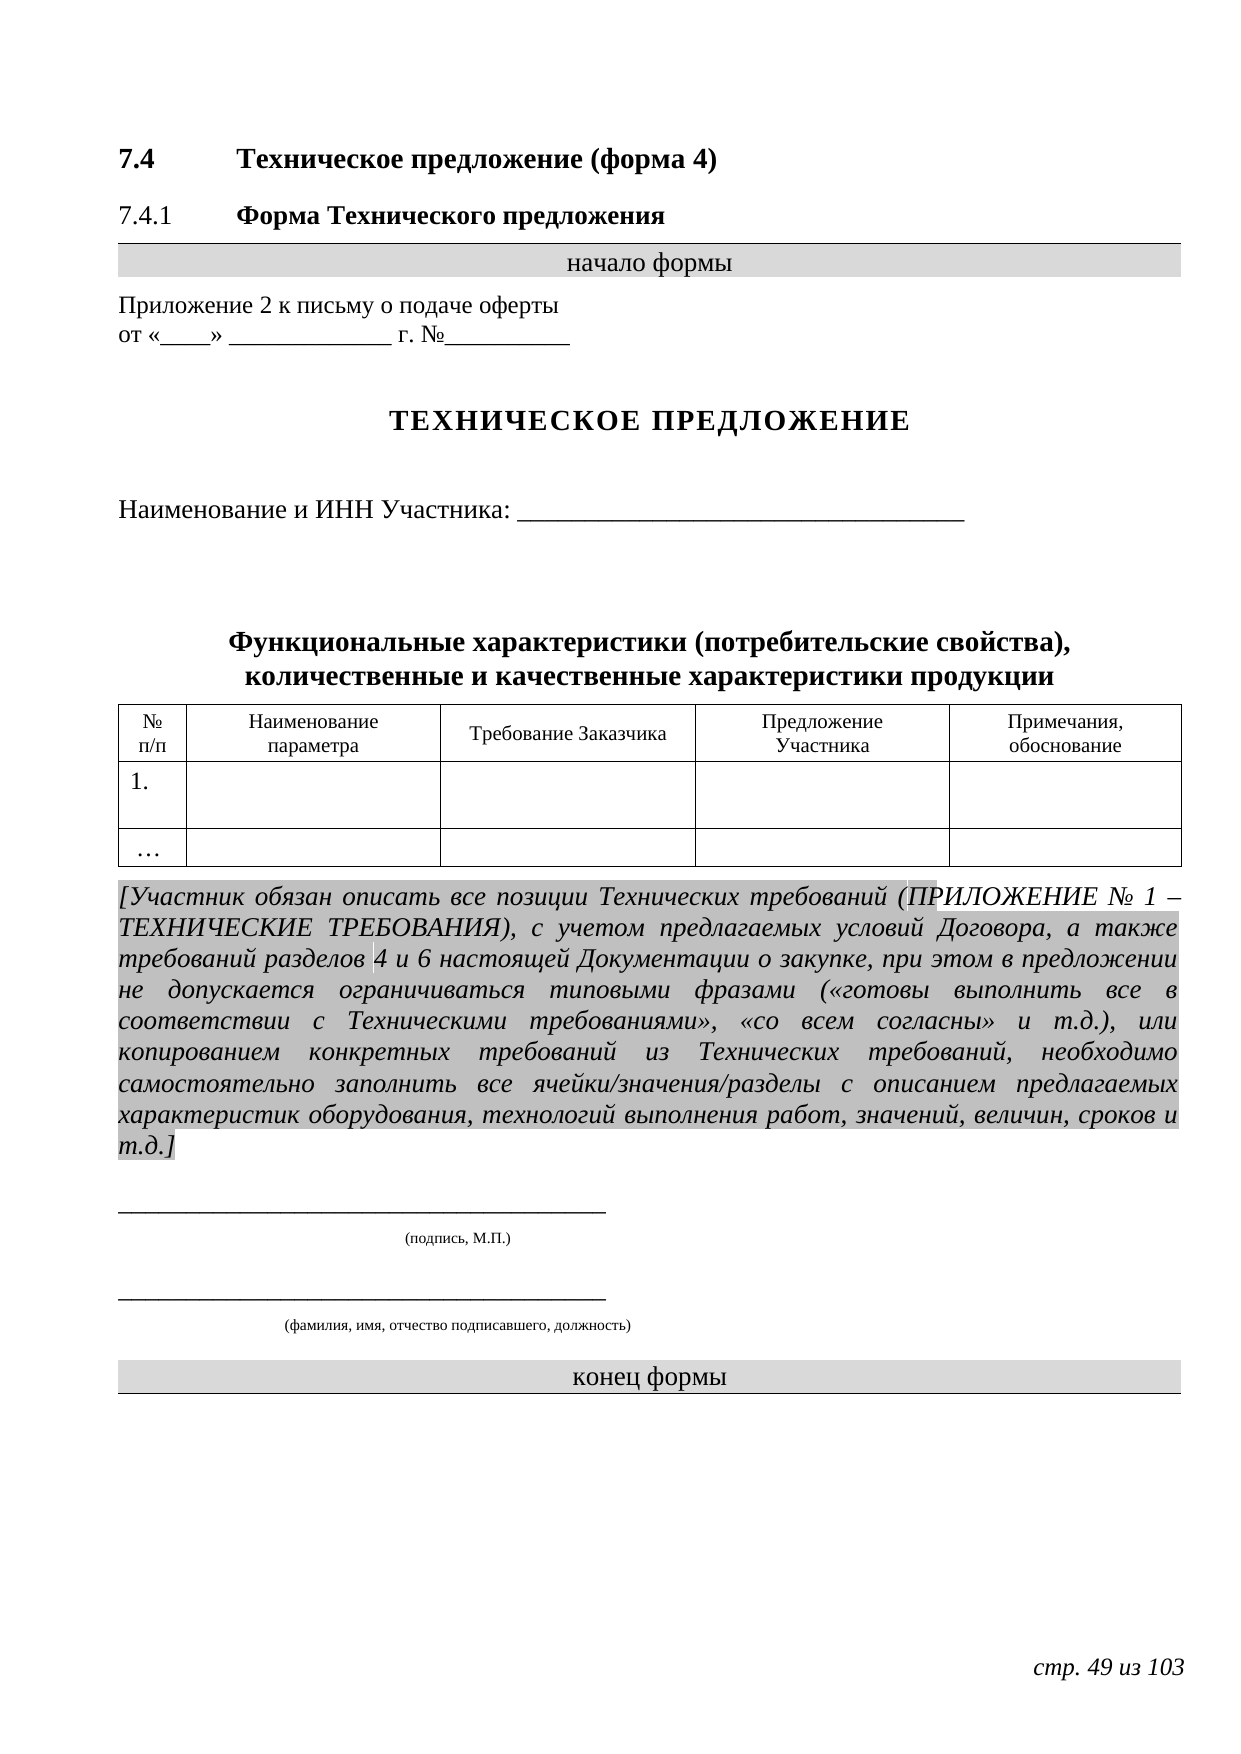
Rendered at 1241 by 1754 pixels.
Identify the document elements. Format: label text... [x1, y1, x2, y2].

table_cell … [119, 829, 186, 866]
text ____________________________________ [118, 1185, 1181, 1216]
table_cell [119, 762, 186, 828]
text Форма Технического предложения [118, 199, 1181, 231]
table_cell [441, 762, 695, 828]
text Наименование и ИНН Участника: _________________________________ [118, 493, 1181, 524]
text (подпись, М.П.) [118, 1229, 797, 1260]
table_cell [187, 762, 440, 828]
table_header № п/п [119, 705, 186, 761]
text (фамилия, имя, отчество подписавшего, должность) [118, 1316, 797, 1347]
table_cell [950, 829, 1181, 866]
text [Участник обязан описать все позиции Технических требований (ПРИЛОЖЕНИЕ № 1 – ТЕХНИЧЕСКИЕ ТРЕБОВАНИЯ), с учетом предлагаемых условий Договора, а также требований разделов 4 и 6 настоящей Документации о закупке, при этом в предложении не допускается ограничиваться типовыми фразами («готовы выполнить все в соответствии с Техническими требованиями», «со всем согласны» и т.д.), или копированием конкретных требований из Технических требований, необходимо самостоятельно заполнить все ячейки/значения/разделы с описанием предлагаемых характеристик оборудования, технологий выполнения работ, значений, величин, сроков и т.д.] [175, 880, 1181, 1160]
table_cell [187, 829, 440, 866]
table_header Наименование параметра [187, 705, 440, 761]
table_cell [696, 829, 949, 866]
text начало формы [118, 244, 1181, 277]
text Функциональные характеристики (потребительские свойства), количественные и качественные характеристики продукции [118, 624, 1181, 691]
text Приложение 2 к письму о подаче оферты от «____» _____________ г. №__________ [118, 290, 1181, 347]
text Техническое предложение [118, 403, 1181, 437]
table_cell [696, 762, 949, 828]
table_cell [441, 829, 695, 866]
text ____________________________________ [118, 1272, 1181, 1303]
table_header Предложение Участника [696, 705, 949, 761]
table_header Примечания, обоснование [950, 705, 1181, 761]
text конец формы [118, 1360, 1181, 1393]
subtitle Техническое предложение (форма 4) [118, 141, 1181, 174]
table_cell [950, 762, 1181, 828]
table_header Требование Заказчика [441, 705, 695, 761]
